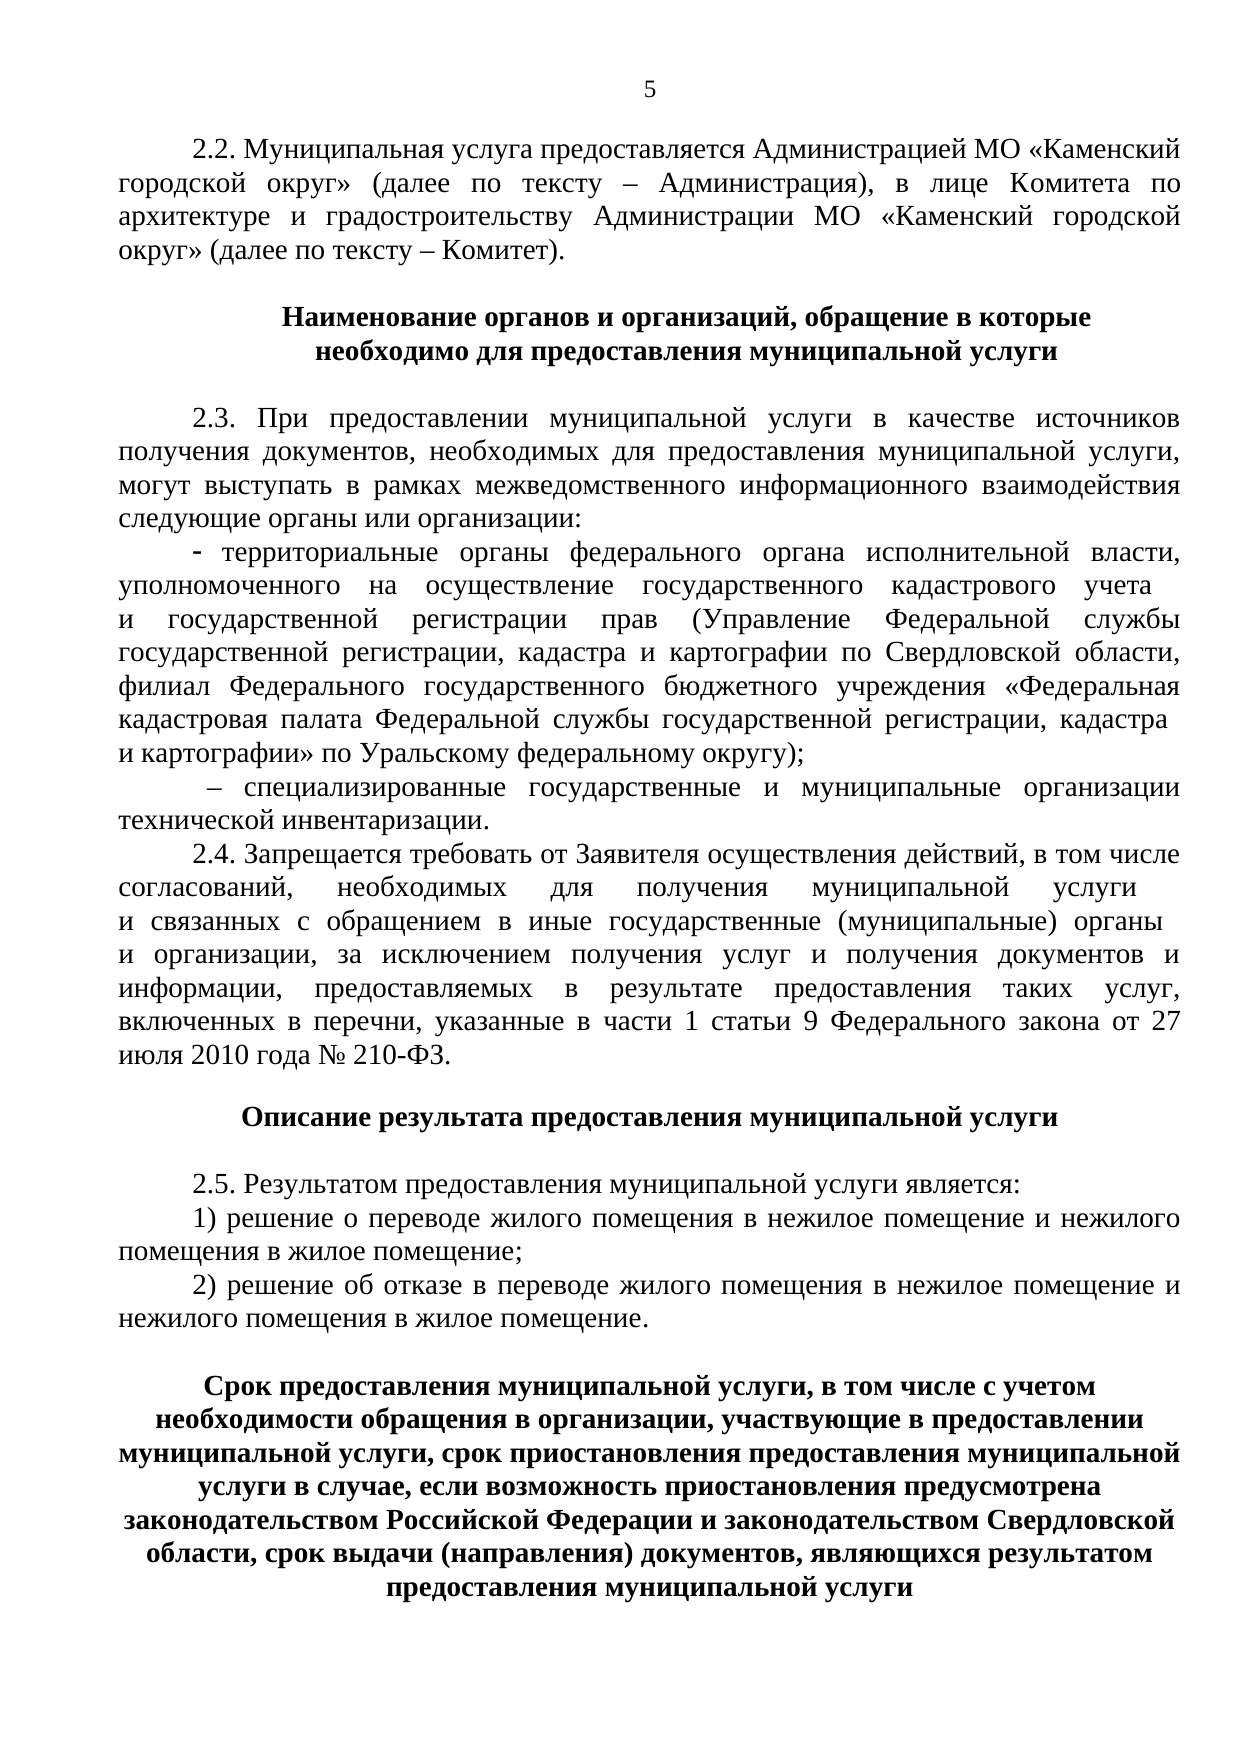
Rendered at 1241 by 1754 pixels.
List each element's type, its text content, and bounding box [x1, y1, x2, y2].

text 2.2. Муниципальная услуга предоставляется Администрацией МО «Каменский городской округ» (далее по тексту – Администрация), в лице Комитета по архитектуре и градостроительству Администрации МО «Каменский городской округ» (далее по тексту – Комитет). [118, 131, 1181, 266]
list – специализированные государственные и муниципальные организации технической инвентаризации. [118, 769, 1181, 836]
text Срок предоставления муниципальной услуги, в том числе с учетом необходимости обращения в организации, участвующие в предоставлении муниципальной услуги, срок приостановления предоставления муниципальной услуги в случае, если возможность приостановления предусмотрена законодательством Российской Федерации и законодательством Свердловской области, срок выдачи (направления) документов, являющихся результатом предоставления муниципальной услуги [118, 1368, 1181, 1602]
text 2.5. Результатом предоставления муниципальной услуги является: [118, 1166, 1181, 1200]
list 2.4. Запрещается требовать от Заявителя осуществления действий, в том числе согласований, необходимых для получения муниципальной услуги и связанных с обращением в иные государственные (муниципальные) органы и организации, за исключением получения услуг и получения документов и информации, предоставляемых в результате предоставления таких услуг, включенных в перечни, указанные в части 1 статьи 9 Федерального закона от 27 июля 2010 года № 210-ФЗ. [118, 836, 1181, 1071]
text Наименование органов и организаций, обращение в которые [118, 299, 1181, 333]
list территориальные органы федерального органа исполнительной власти, уполномоченного на осуществление государственного кадастрового учета и государственной регистрации прав (Управление Федеральной службы государственной регистрации, кадастра и картографии по Свердловской области, филиал Федерального государственного бюджетного учреждения «Федеральная кадастровая палата Федеральной службы государственной регистрации, кадастра и картографии» по Уральскому федеральному округу); [118, 534, 1181, 769]
text 1) решение о переводе жилого помещения в нежилое помещение и нежилого помещения в жилое помещение; [118, 1200, 1181, 1267]
text 2) решение об отказе в переводе жилого помещения в нежилое помещение и нежилого помещения в жилое помещение. [118, 1267, 1181, 1334]
text 2.3. При предоставлении муниципальной услуги в качестве источников получения документов, необходимых для предоставления муниципальной услуги, могут выступать в рамках межведомственного информационного взаимодействия следующие органы или организации: [118, 400, 1181, 534]
text необходимо для предоставления муниципальной услуги [118, 333, 1181, 366]
text Описание результата предоставления муниципальной услуги [118, 1099, 1181, 1133]
